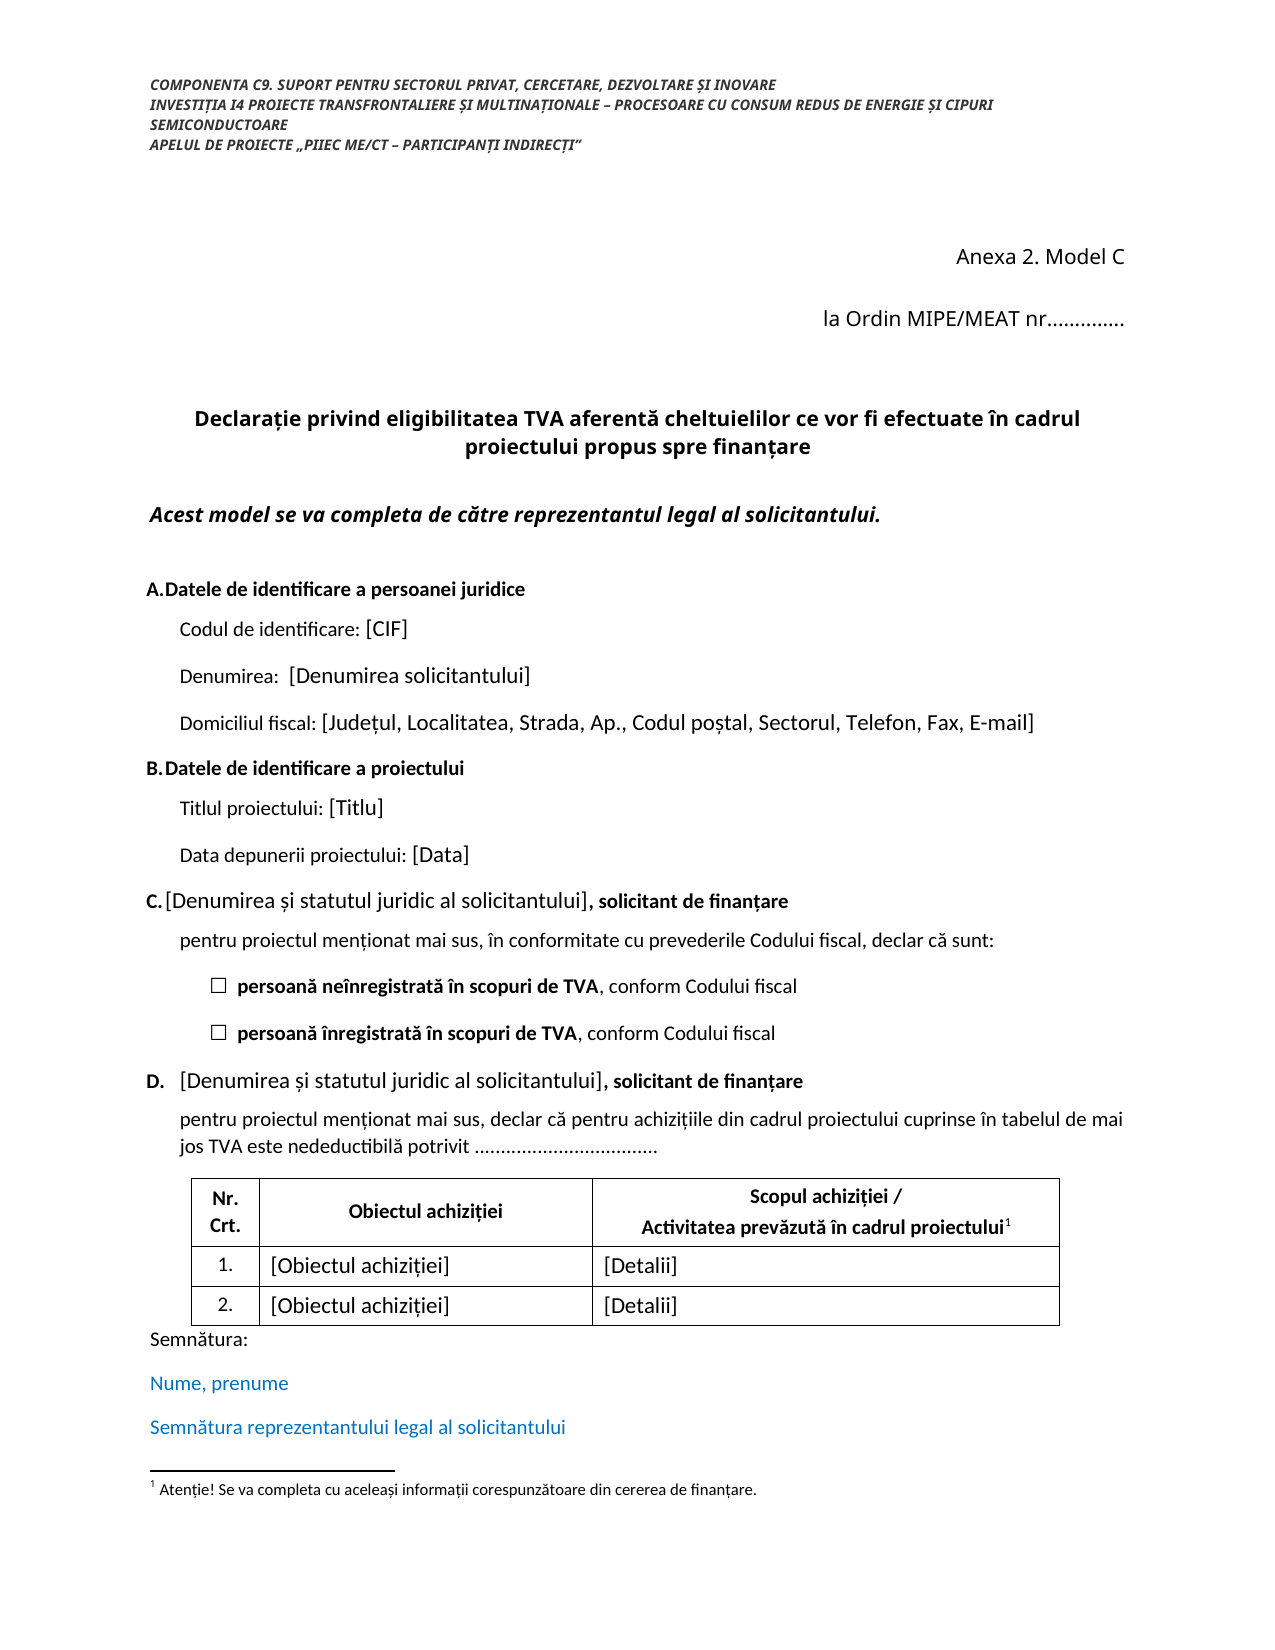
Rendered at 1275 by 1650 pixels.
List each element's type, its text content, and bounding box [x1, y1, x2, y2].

list , solicitant de finanțare [146, 1066, 1125, 1094]
text Nume, prenume [150, 1370, 1125, 1396]
text Acest model se va completa de către reprezentantul legal al solicitantului. [150, 500, 1125, 528]
text Domiciliul fiscal: [179, 708, 1125, 736]
table_cell [593, 1287, 1059, 1325]
text Anexa 2. Model C [150, 242, 1125, 270]
text la Ordin MIPE/MEAT nr.............. [150, 304, 1125, 332]
list , solicitant de finanțare [146, 887, 1125, 915]
text Codul de identificare: [179, 614, 1125, 642]
table_header Obiectul achiziției [260, 1179, 592, 1246]
text Semnătura: [150, 1326, 1125, 1352]
text Denumirea: [179, 661, 1125, 689]
text Semnătura reprezentantului legal al solicitantului [150, 1414, 1125, 1440]
text pentru proiectul menționat mai sus, declar că pentru achizițiile din cadrul proiectului cuprinse în tabelul de mai jos TVA este nedeductibilă potrivit ................................... [179, 1106, 1125, 1159]
text persoană neînregistrată în scopuri de TVA, conform Codului fiscal [209, 971, 1125, 1000]
table_cell [260, 1247, 592, 1286]
text Titlul proiectului: [179, 793, 1125, 821]
table_cell [260, 1287, 592, 1325]
table_cell 2. [192, 1287, 259, 1325]
text Data depunerii proiectului: [179, 840, 1125, 868]
table_cell 1. [192, 1247, 259, 1286]
text pentru proiectul menționat mai sus, în conformitate cu prevederile Codului fiscal, declar că sunt: [179, 927, 1125, 953]
list Datele de identificare a persoanei juridice [146, 576, 1125, 602]
list Datele de identificare a proiectului [146, 755, 1125, 780]
text persoană înregistrată în scopuri de TVA, conform Codului fiscal [209, 1018, 1125, 1047]
subtitle Declarație privind eligibilitatea TVA aferentă cheltuielilor ce vor fi efectuate în cadrul proiectului propus spre finanţare [150, 404, 1125, 461]
table_header Scopul achiziției / Activitatea prevăzută în cadrul proiectului [593, 1179, 1059, 1246]
table_cell [593, 1247, 1059, 1286]
table_header Nr. Crt. [192, 1179, 259, 1246]
